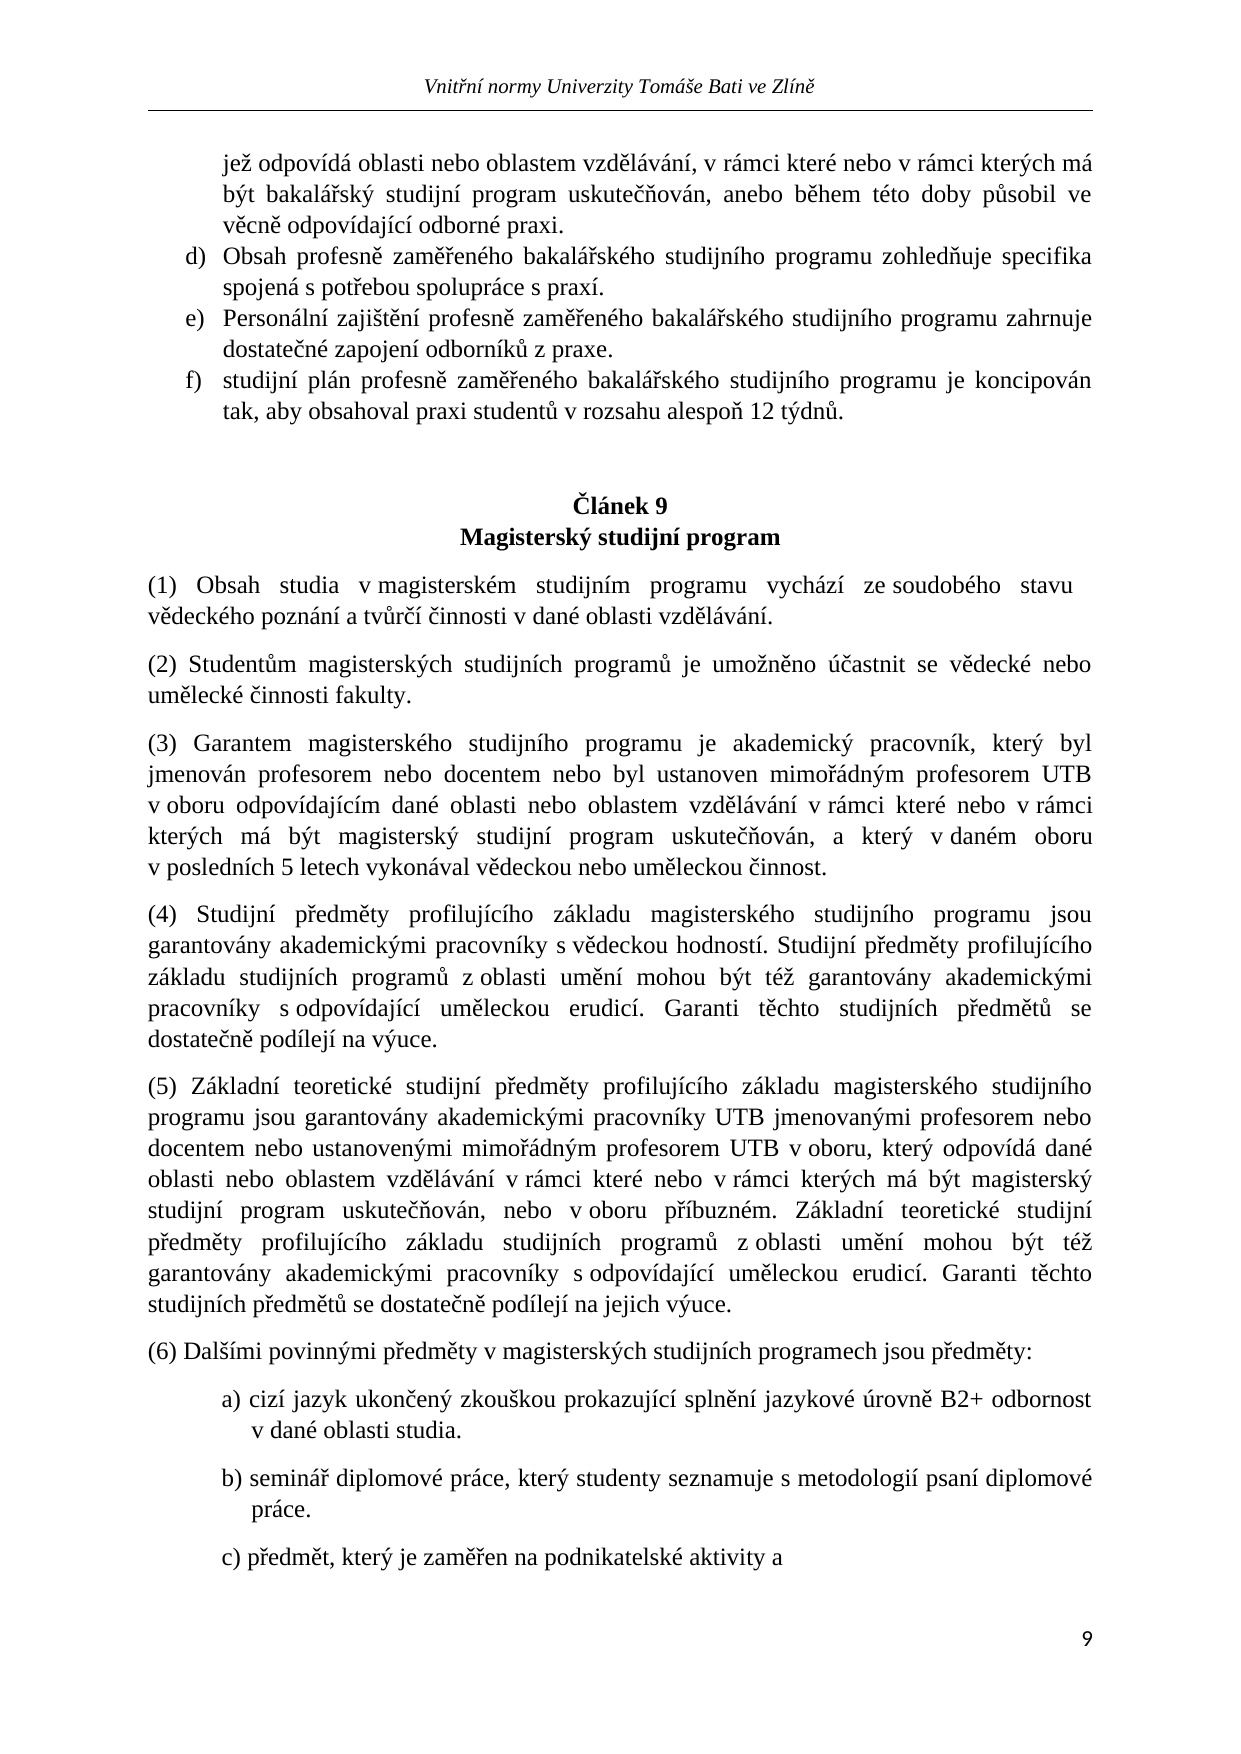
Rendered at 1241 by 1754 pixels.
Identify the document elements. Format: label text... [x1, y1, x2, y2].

text (2) Studentům magisterských studijních programů je umožněno účastnit se vědecké nebo umělecké činnosti fakulty. [148, 649, 1093, 709]
text a) cizí jazyk ukončený zkouškou prokazující splnění jazykové úrovně B2+ odbornost v dané oblasti studia. [221, 1384, 1093, 1444]
list Obsah profesně zaměřeného bakalářského studijního programu zohledňuje specifika spojená s potřebou spolupráce s praxí. [185, 241, 1093, 301]
text (1) Obsah studia v magisterském studijním programu vychází ze soudobého stavu vědeckého poznání a tvůrčí činnosti v dané oblasti vzdělávání. [148, 570, 1093, 630]
text (3) Garantem magisterského studijního programu je akademický pracovník, který byl jmenován profesorem nebo docentem nebo byl ustanoven mimořádným profesorem UTB v oboru odpovídajícím dané oblasti nebo oblastem vzdělávání v rámci které nebo v rámci kterých má být magisterský studijní program uskutečňován, a který v daném oboru v posledních 5 letech vykonával vědeckou nebo uměleckou činnost. [148, 728, 1093, 881]
text (5) Základní teoretické studijní předměty profilujícího základu magisterského studijního programu jsou garantovány akademickými pracovníky UTB jmenovanými profesorem nebo docentem nebo ustanovenými mimořádným profesorem UTB v oboru, který odpovídá dané oblasti nebo oblastem vzdělávání v rámci které nebo v rámci kterých má být magisterský studijní program uskutečňován, nebo v oboru příbuzném. Základní teoretické studijní předměty profilujícího základu studijních programů z oblasti umění mohou být též garantovány akademickými pracovníky s odpovídající uměleckou erudicí. Garanti těchto studijních předmětů se dostatečně podílejí na jejich výuce. [148, 1071, 1093, 1317]
text b) seminář diplomové práce, který studenty seznamuje s metodologií psaní diplomové práce. [221, 1463, 1093, 1523]
list Článek 9 [148, 491, 1093, 520]
list Personální zajištění profesně zaměřeného bakalářského studijního programu zahrnuje dostatečné zapojení odborníků z praxe. [185, 303, 1093, 363]
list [185, 148, 1093, 238]
list studijní plán profesně zaměřeného bakalářského studijního programu je koncipován tak, aby obsahoval praxi studentů v rozsahu alespoň 12 týdnů. [185, 365, 1093, 425]
text (6) Dalšími povinnými předměty v magisterských studijních programech jsou předměty: [148, 1336, 1093, 1365]
text (4) Studijní předměty profilujícího základu magisterského studijního programu jsou garantovány akademickými pracovníky s vědeckou hodností. Studijní předměty profilujícího základu studijních programů z oblasti umění mohou být též garantovány akademickými pracovníky s odpovídající uměleckou erudicí. Garanti těchto studijních předmětů se dostatečně podílejí na výuce. [148, 899, 1093, 1052]
list Magisterský studijní program [148, 522, 1093, 551]
text c) předmět, který je zaměřen na podnikatelské aktivity a [148, 1542, 1093, 1570]
